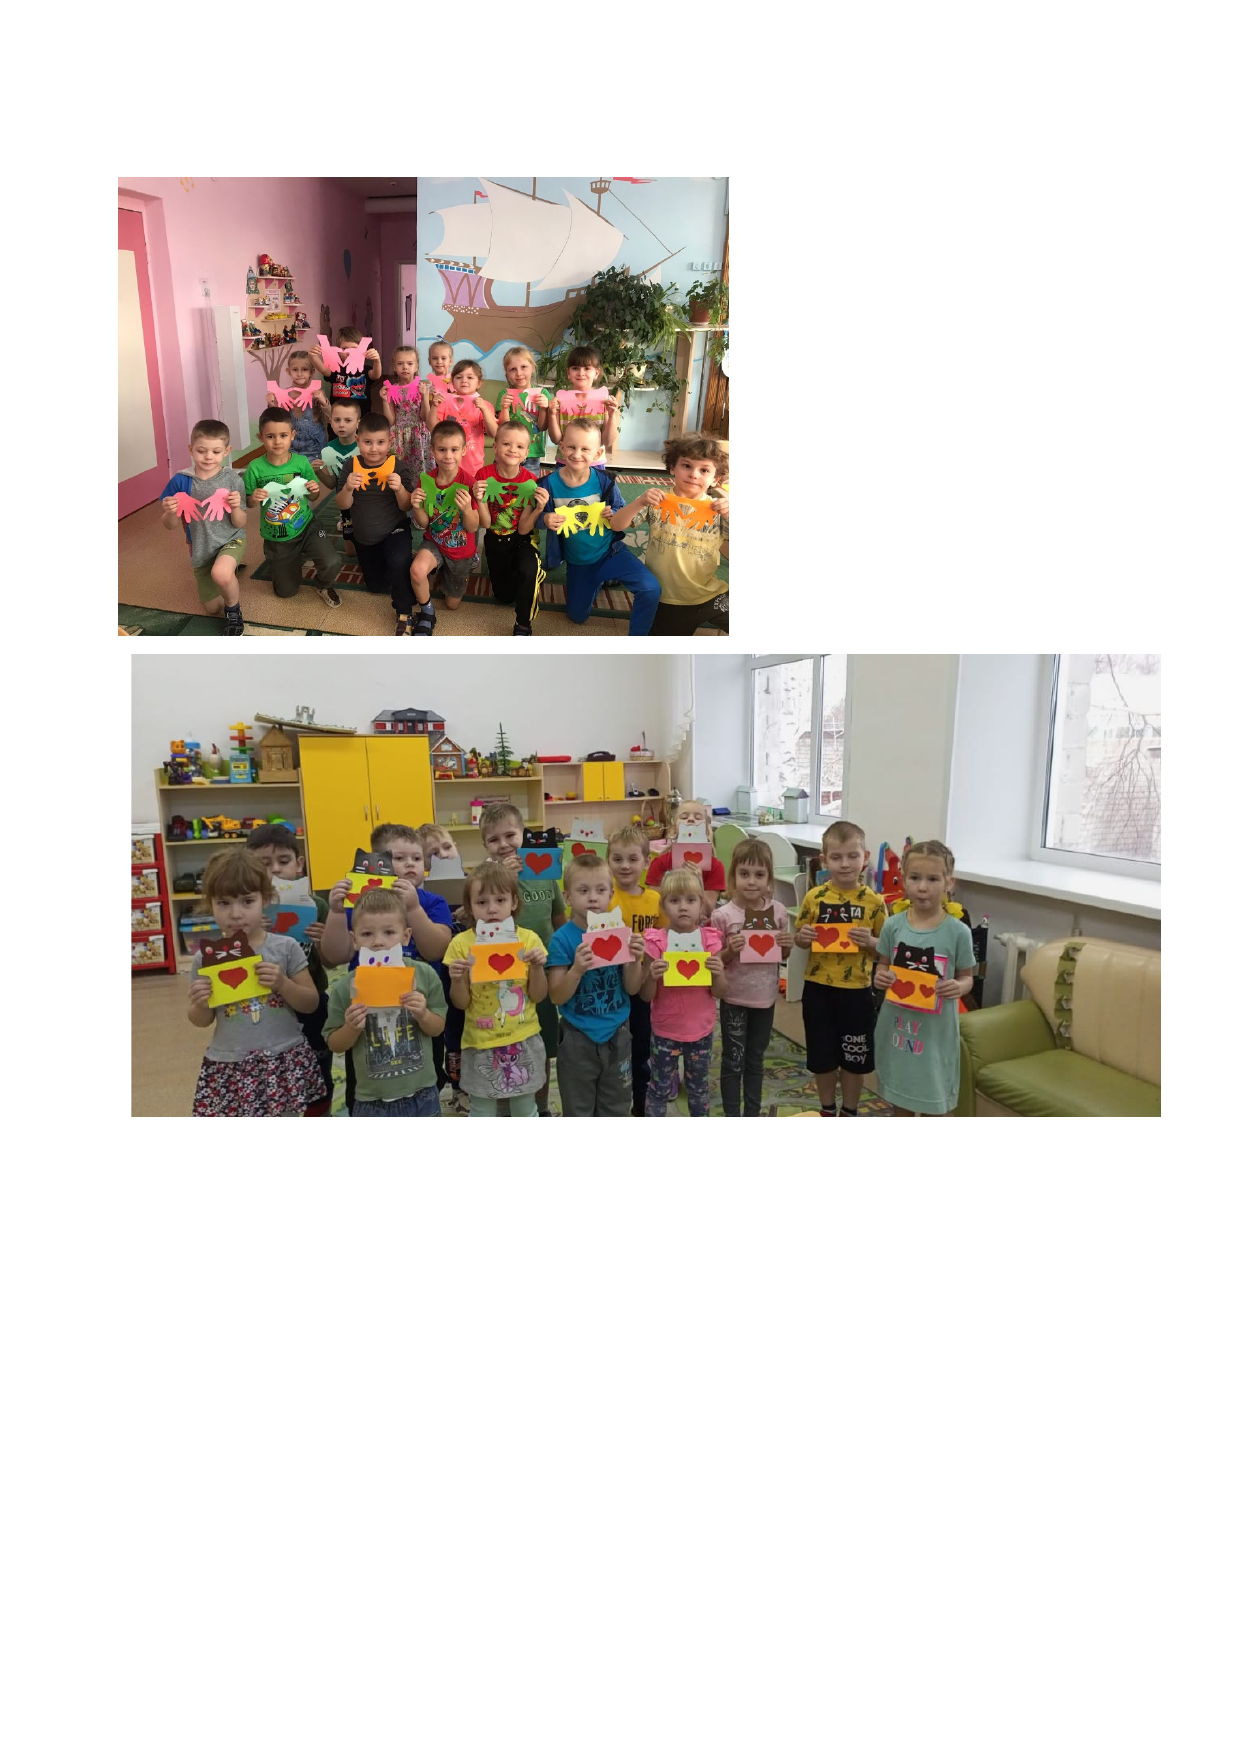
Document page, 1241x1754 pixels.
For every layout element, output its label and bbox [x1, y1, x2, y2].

picture [131, 654, 1161, 1117]
picture [118, 177, 729, 636]
